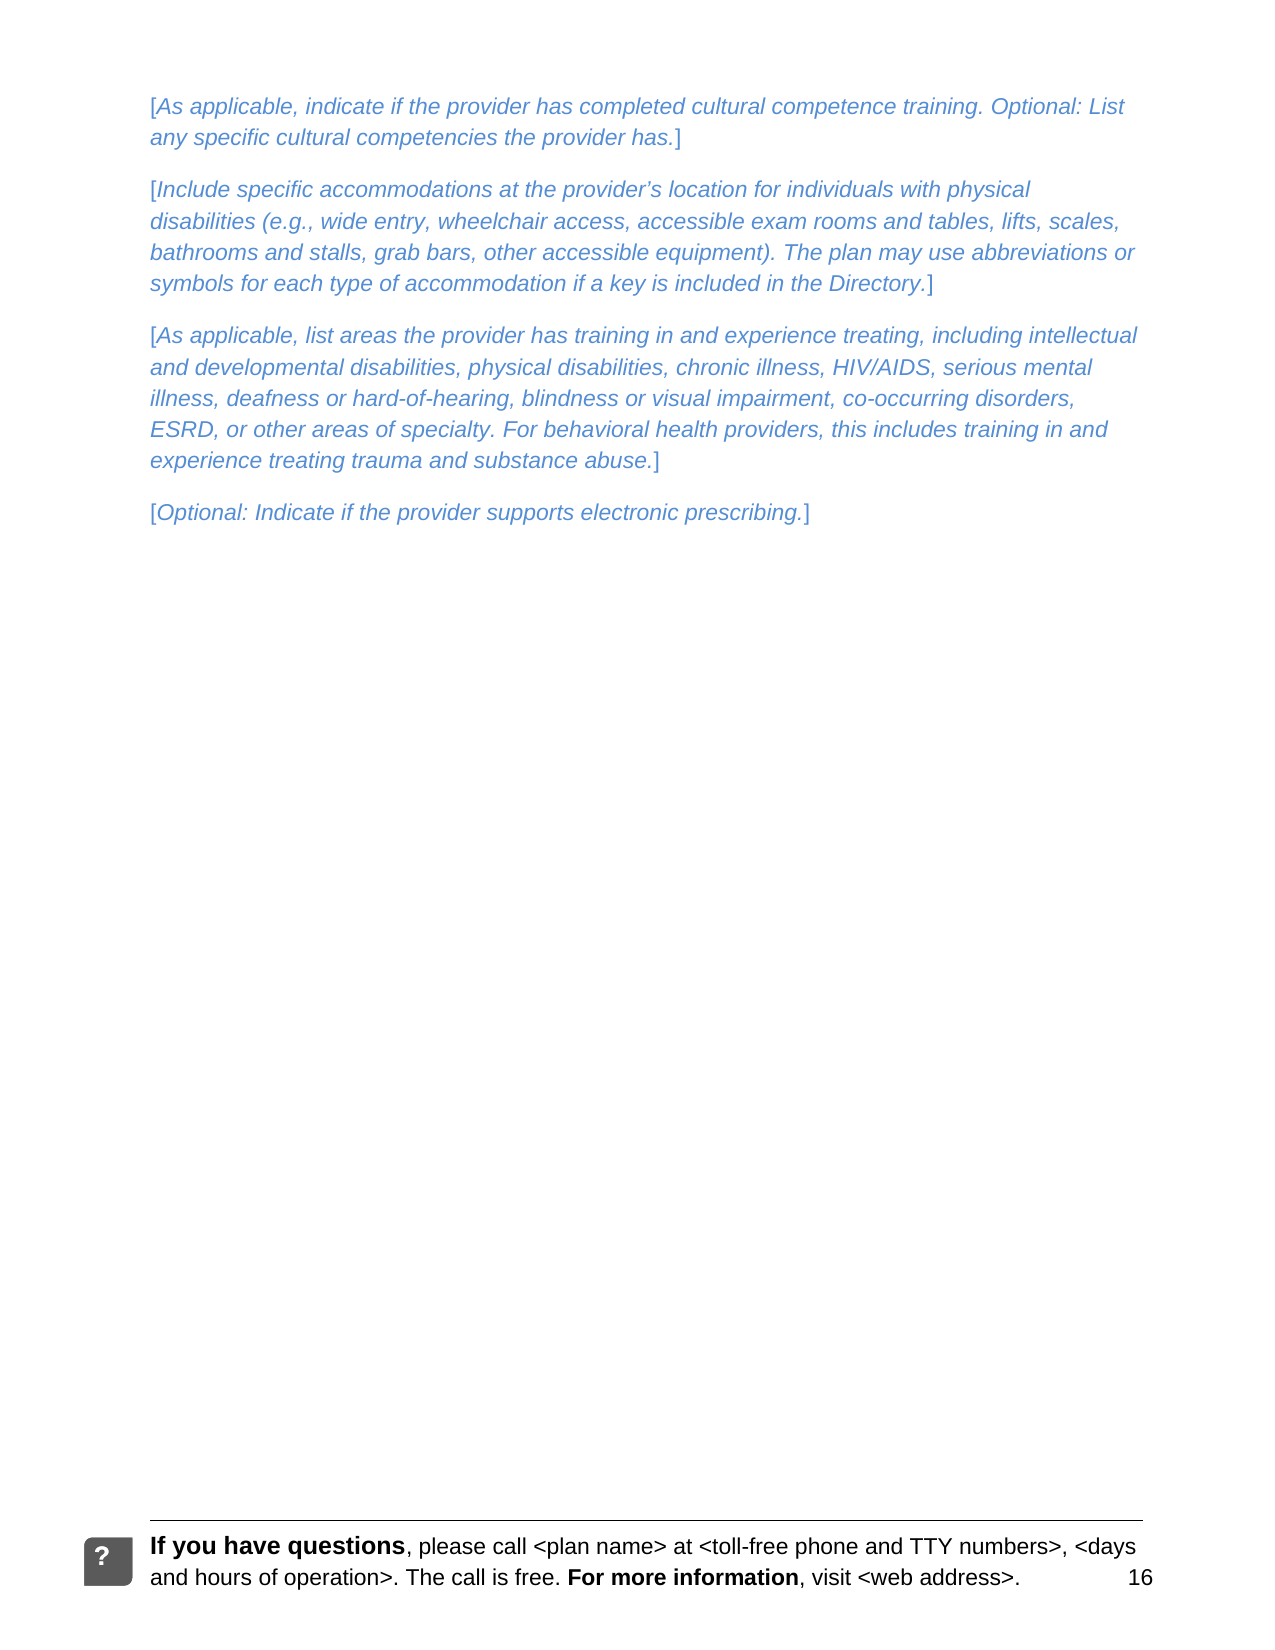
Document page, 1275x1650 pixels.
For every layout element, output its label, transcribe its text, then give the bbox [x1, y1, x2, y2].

text [Include specific accommodations at the provider’s location for individuals with physical disabilities (e.g., wide entry, wheelchair access, accessible exam rooms and tables, lifts, scales, bathrooms and stalls, grab bars, other accessible equipment). The plan may use abbreviations or symbols for each type of accommodation if a key is included in the Directory.] [150, 173, 1143, 298]
text [As applicable, indicate if the provider has completed cultural competence training. Optional: List any specific cultural competencies the provider has.] [150, 89, 1143, 152]
text [Optional: Indicate if the provider supports electronic prescribing.] [150, 496, 1143, 527]
text [As applicable, list areas the provider has training in and experience treating, including intellectual and developmental disabilities, physical disabilities, chronic illness, HIV/AIDS, serious mental illness, deafness or hard-of-hearing, blindness or visual impairment, co-occurring disorders, ESRD, or other areas of specialty. For behavioral health providers, this includes training in and experience treating trauma and substance abuse.] [150, 319, 1143, 475]
